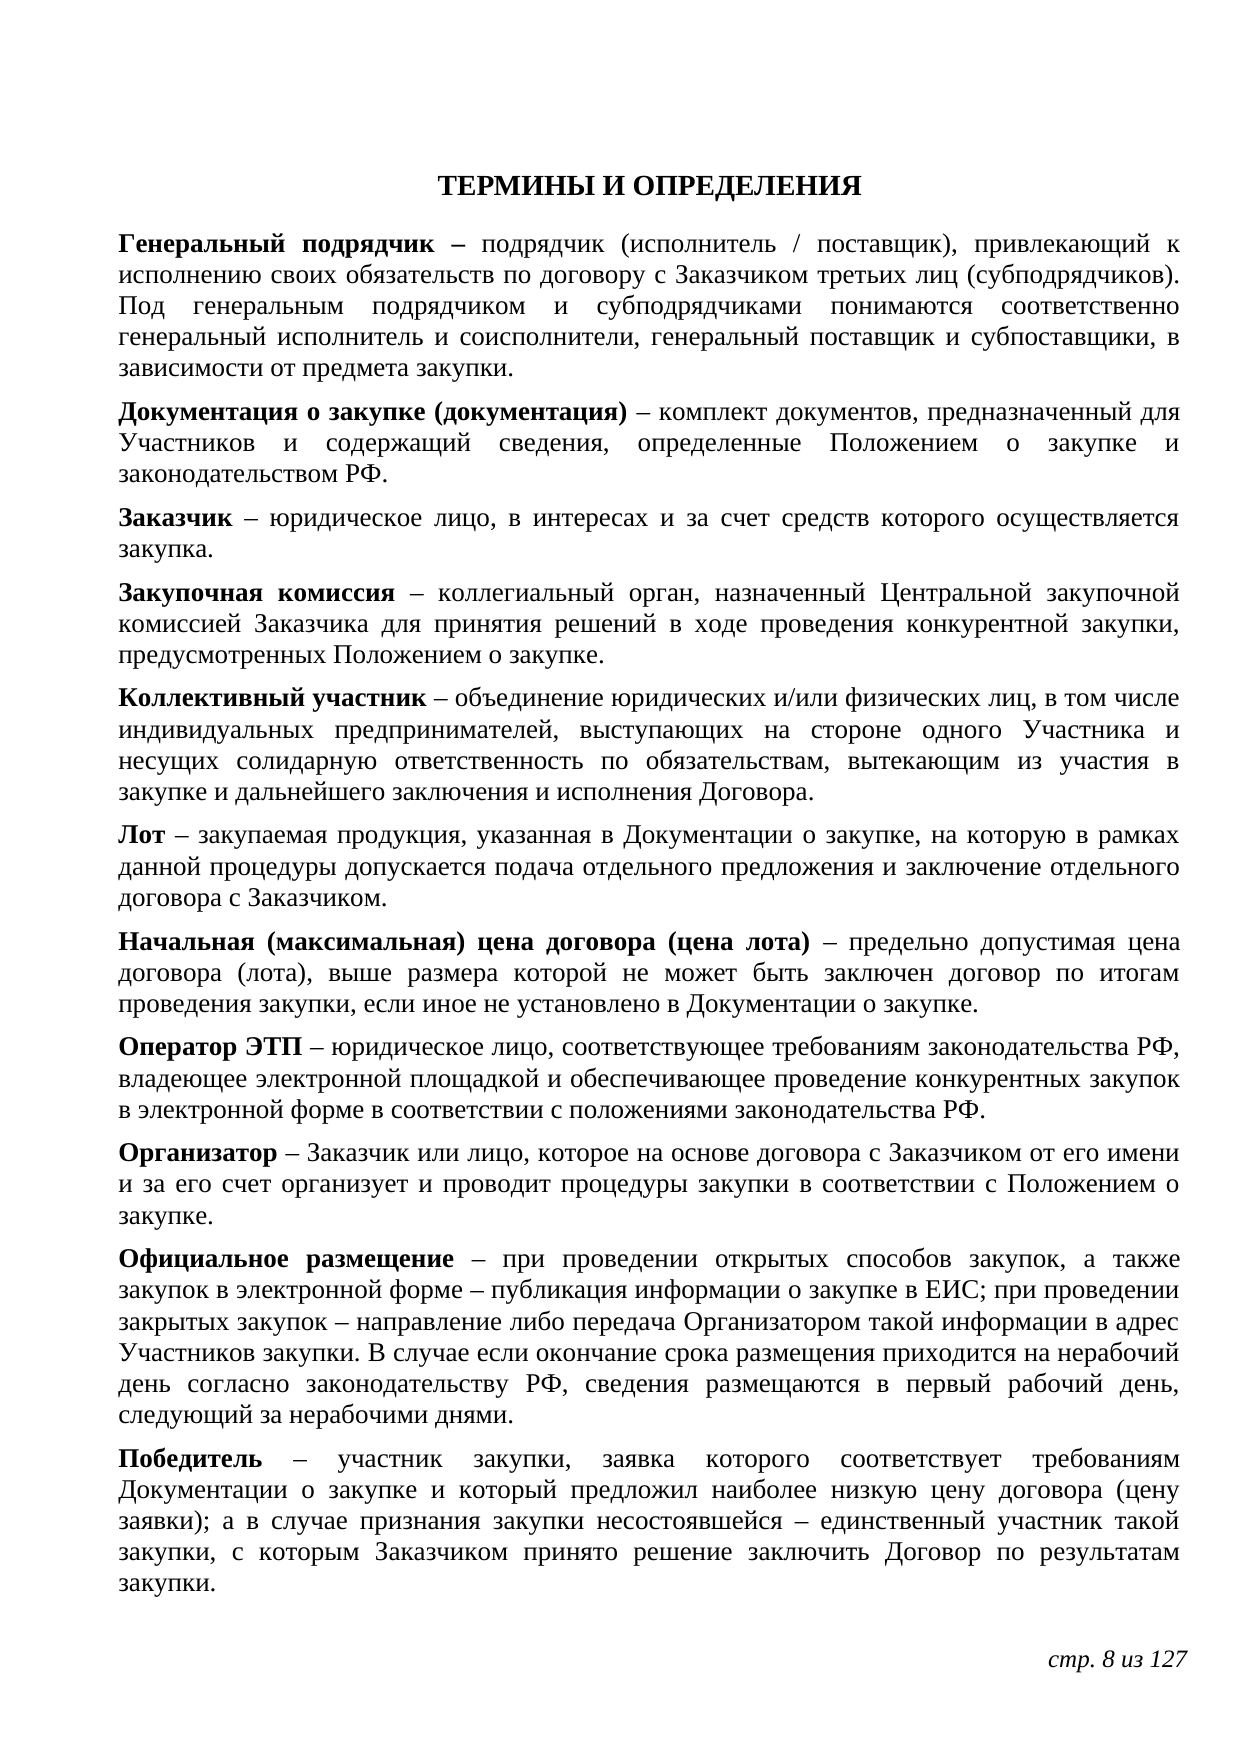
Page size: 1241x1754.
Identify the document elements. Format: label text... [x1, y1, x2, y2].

text Официальное размещение – при проведении открытых способов закупок, а также закупок в электронной форме – публикация информации о закупке в ЕИС; при проведении закрытых закупок – направление либо передача Организатором такой информации в адрес Участников закупки. В случае если окончание срока размещения приходится на нерабочий день согласно законодательству РФ, сведения размещаются в первый рабочий день, следующий за нерабочими днями. [118, 1242, 1181, 1429]
text Генеральный подрядчик – подрядчик (исполнитель / поставщик), привлекающий к исполнению своих обязательств по договору с Заказчиком третьих лиц (субподрядчиков). Под генеральным подрядчиком и субподрядчиками понимаются соответственно генеральный исполнитель и соисполнители, генеральный поставщик и субпоставщики, в зависимости от предмета закупки. [118, 227, 1181, 382]
text Лот – закупаемая продукция, указанная в Документации о закупке, на которую в рамках данной процедуры допускается подача отдельного предложения и заключение отдельного договора с Заказчиком. [118, 819, 1181, 912]
text Победитель – участник закупки, заявка которого соответствует требованиям Документации о закупке и который предложил наиболее низкую цену договора (цену заявки); а в случае признания закупки несостоявшейся – единственный участник такой закупки, с которым Заказчиком принято решение заключить Договор по результатам закупки. [118, 1442, 1181, 1597]
text Документация о закупке (документация) – комплект документов, предназначенный для Участников и содержащий сведения, определенные Положением о закупке и законодательством РФ. [118, 395, 1181, 488]
subtitle ТЕРМИНЫ И ОПРЕДЕЛЕНИЯ [118, 168, 1181, 202]
text Оператор ЭТП – юридическое лицо, соответствующее требованиям законодательства РФ, владеющее электронной площадкой и обеспечивающее проведение конкурентных закупок в электронной форме в соответствии с положениями законодательства РФ. [118, 1031, 1181, 1124]
text Начальная (максимальная) цена договора (цена лота) – предельно допустимая цена договора (лота), выше размера которой не может быть заключен договор по итогам проведения закупки, если иное не установлено в Документации о закупке. [118, 924, 1181, 1018]
text Закупочная комиссия – коллегиальный орган, назначенный Центральной закупочной комиссией Заказчика для принятия решений в ходе проведения конкурентной закупки, предусмотренных Положением о закупке. [118, 576, 1181, 669]
text Организатор – Заказчик или лицо, которое на основе договора с Заказчиком от его имени и за его счет организует и проводит процедуры закупки в соответствии с Положением о закупке. [118, 1136, 1181, 1230]
text Заказчик – юридическое лицо, в интересах и за счет средств которого осуществляется закупка. [118, 501, 1181, 563]
text Коллективный участник – объединение юридических и/или физических лиц, в том числе индивидуальных предпринимателей, выступающих на стороне одного Участника и несущих солидарную ответственность по обязательствам, вытекающим из участия в закупке и дальнейшего заключения и исполнения Договора. [118, 682, 1181, 806]
